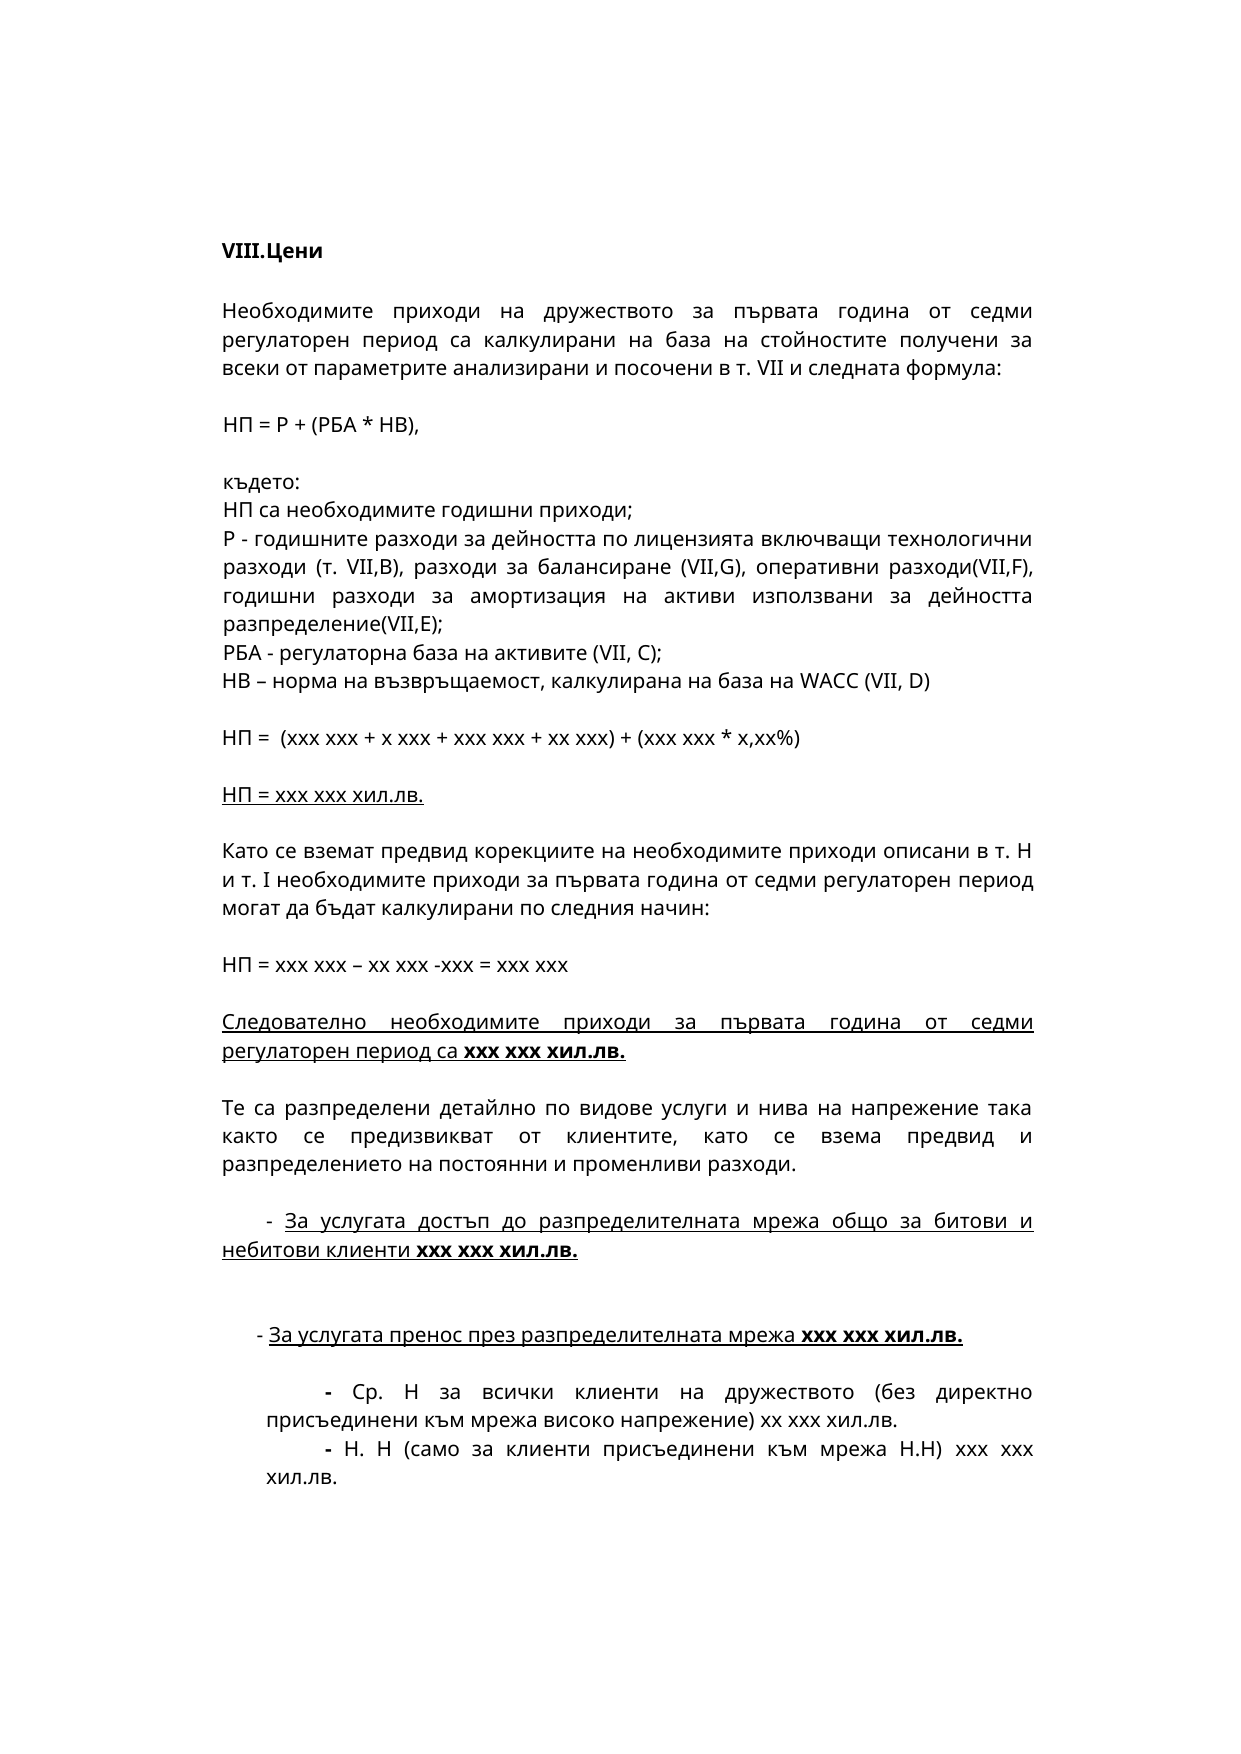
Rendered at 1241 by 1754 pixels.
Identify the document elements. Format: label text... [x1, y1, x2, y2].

text Следователно необходимите приходи за първата година от седми регулаторен период са xxx xxx хил.лв. [222, 1033, 1033, 1064]
text - Н. Н (само за клиенти присъединени към мрежа Н.Н) xxx xxx хил.лв. [266, 1434, 1033, 1491]
text НП = (xxx xxx + x xxx + xxx xxx + xx xxx) + (xxx xxx * x,xx%) [222, 723, 1033, 751]
text НП = xxx xxx – xx xxx -xxx = xxx xxx [222, 950, 1033, 979]
text Те са разпределени детайлно по видове услуги и нива на напрежение така както се предизвикват от клиентите, като се взема предвид и разпределението на постоянни и променливи разходи. [222, 1093, 1033, 1178]
text Необходимите приходи на дружеството за първата година от седми регулаторен период са калкулирани на база на стойностите получени за всеки от параметрите анализирани и посочени в т. VII и следната формула: [222, 296, 1033, 382]
list Р - годишните разходи за дейността по лицензията включващи технологични разходи (т. VII,B), разходи за балансиране (VII,G), оперативни разходи(VII,F), годишни разходи за амортизация на активи използвани за дейността разпределение(VII,E); [223, 524, 1033, 638]
text Като се вземат предвид корекциите на необходимите приходи описани в т. H и т. I необходимите приходи за първата година от седми регулаторен период могат да бъдат калкулирани по следния начин: [222, 837, 1033, 922]
list НП са необходимите годишни приходи; [223, 495, 1033, 524]
text - Ср. Н за всички клиенти на дружеството (без директно присъединени към мрежа високо напрежение) xx xxx хил.лв. [266, 1377, 1033, 1434]
text Следователно необходимите приходи за първата година от седми регулаторен период са xxx xxx хил.лв. [222, 1007, 1033, 1031]
list РБА - регулаторна база на активите (VII, C); [223, 638, 1033, 666]
text НВ – норма на възвръщаемост, калкулирана на база на WACC (VII, D) [222, 666, 1033, 694]
text - За услугата достъп до разпределителната мрежа общо за битови и небитови клиенти xxx xxx хил.лв. [222, 1206, 1033, 1263]
text - За услугата пренос през разпределителната мрежа xxx xxx хил.лв. [207, 1320, 1033, 1348]
subtitle Цени [222, 236, 1033, 265]
list където: [223, 467, 1033, 495]
text НП = xxx xxx хил.лв. [222, 780, 1033, 808]
list НП = Р + (РБА * НВ), [223, 410, 1033, 438]
